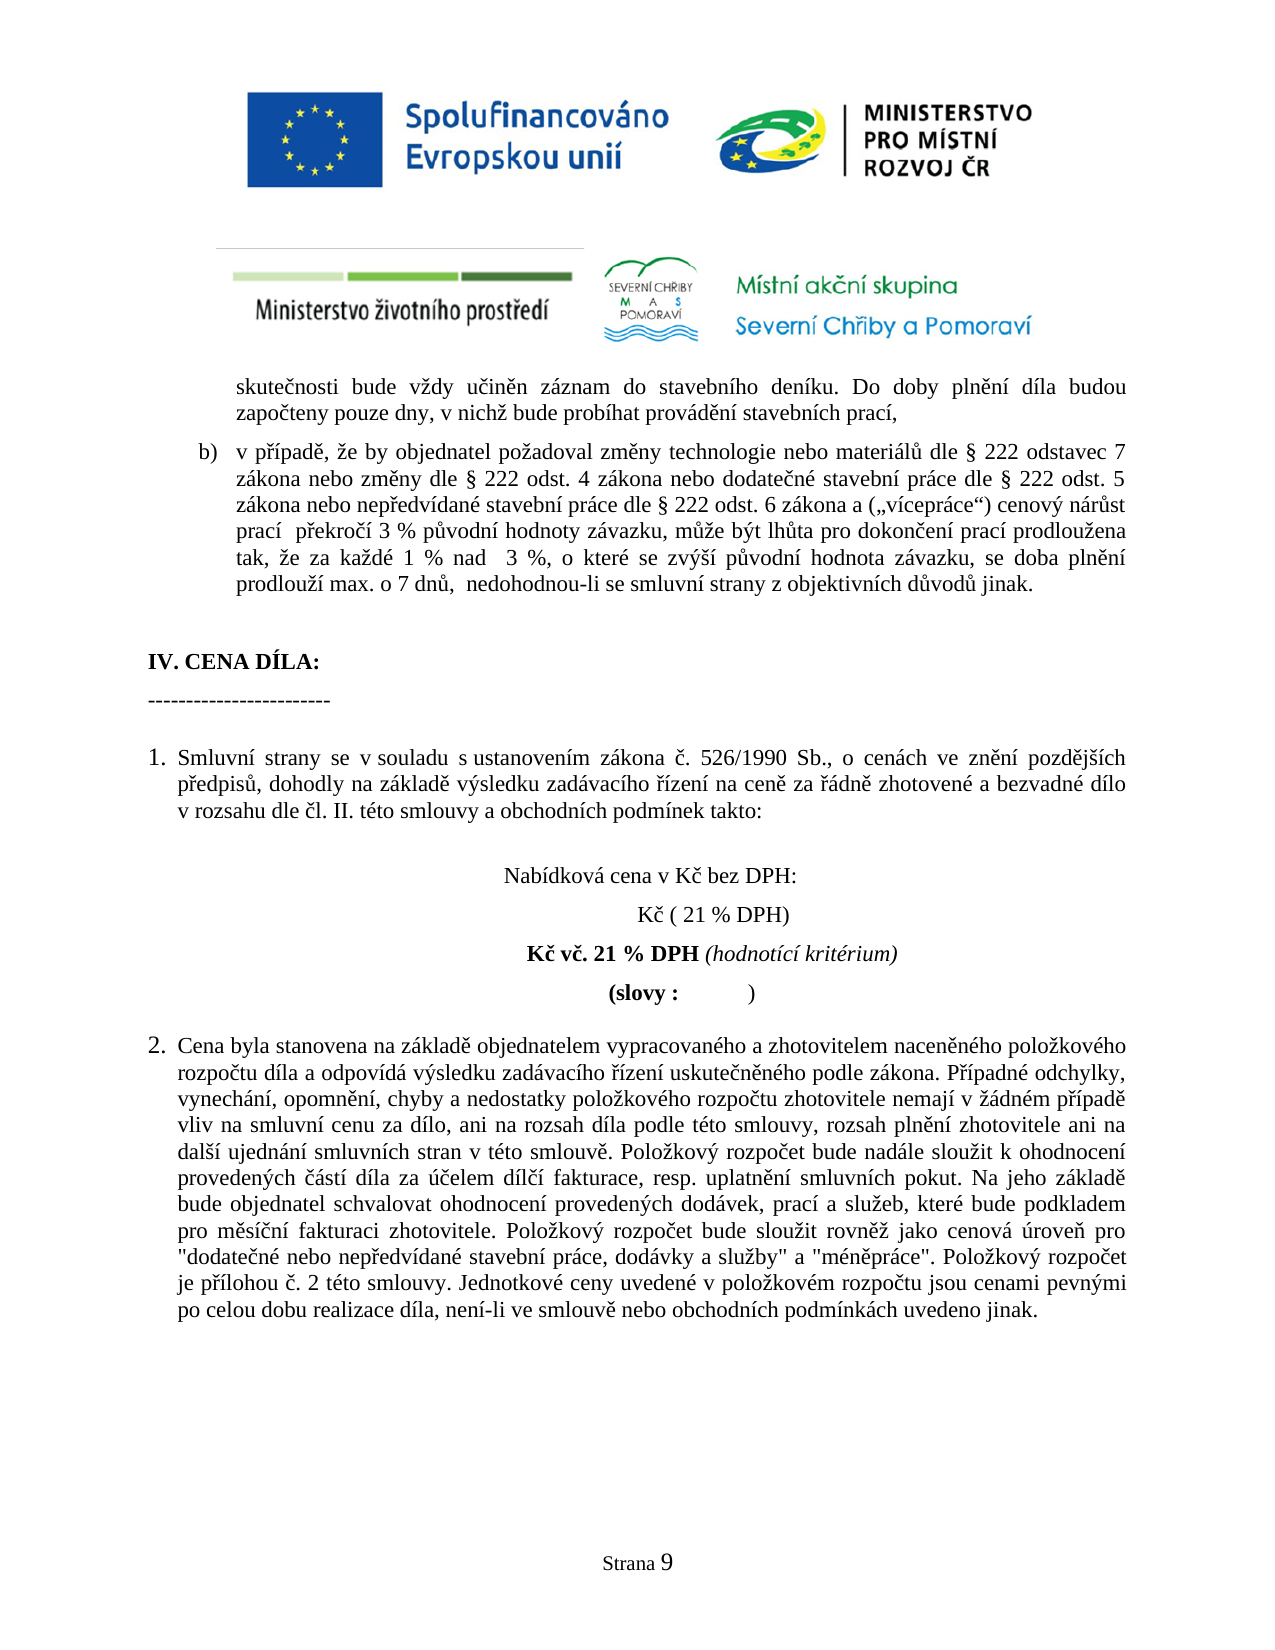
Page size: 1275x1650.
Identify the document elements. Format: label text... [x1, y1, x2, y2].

text Kč ( 21 % DPH) [177, 901, 1127, 927]
list Smluvní strany se v souladu s ustanovením zákona č. 526/1990 Sb., o cenách ve znění pozdějších předpisů, dohodly na základě výsledku zadávacího řízení na ceně za řádně zhotovené a bezvadné dílo v rozsahu dle čl. II. této smlouvy a obchodních podmínek takto: [148, 742, 1127, 823]
picture [215, 73, 1060, 345]
text Nabídková cena v Kč bez DPH: [177, 862, 1127, 888]
list Cena byla stanovena na základě objednatelem vypracovaného a zhotovitelem naceněného položkového rozpočtu díla a odpovídá výsledku zadávacího řízení uskutečněného podle zákona. Případné odchylky, vynechání, opomnění, chyby a nedostatky položkového rozpočtu zhotovitele nemají v žádném případě vliv na smluvní cenu za dílo, ani na rozsah díla podle této smlouvy, rozsah plnění zhotovitele ani na další ujednání smluvních stran v této smlouvě. Položkový rozpočet bude nadále sloužit k ohodnocení provedených částí díla za účelem dílčí fakturace, resp. uplatnění smluvních pokut. Na jeho základě bude objednatel schvalovat ohodnocení provedených dodávek, prací a služeb, které bude podkladem pro měsíční fakturaci zhotovitele. Položkový rozpočet bude sloužit rovněž jako cenová úroveň pro "dodatečné nebo nepředvídané stavební práce, dodávky a služby" a "méněpráce". Položkový rozpočet je přílohou č. 2 této smlouvy. Jednotkové ceny uvedené v položkovém rozpočtu jsou cenami pevnými po celou dobu realizace díla, není-li ve smlouvě nebo obchodních podmínkách uvedeno jinak. [148, 1030, 1127, 1322]
text Kč vč. 21 % DPH (hodnotící kritérium) [177, 940, 1127, 966]
text (slovy : ) [177, 978, 1127, 1005]
text ------------------------ [148, 687, 1137, 742]
list v případě, že by objednatel požadoval změny technologie nebo materiálů dle § 222 odstavec 7 zákona nebo změny dle § 222 odst. 4 zákona nebo dodatečné stavební práce dle § 222 odst. 5 zákona nebo nepředvídané stavební práce dle § 222 odst. 6 zákona a („vícepráce“) cenový nárůst prací překročí 3 % původní hodnoty závazku, může být lhůta pro dokončení prací prodloužena tak, že za každé 1 % nad 3 %, o které se zvýší původní hodnota závazku, se doba plnění prodlouží max. o 7 dnů, nedohodnou-li se smluvní strany z objektivních důvodů jinak. [198, 438, 1127, 596]
text IV. CENA DÍLA: [148, 648, 1127, 674]
